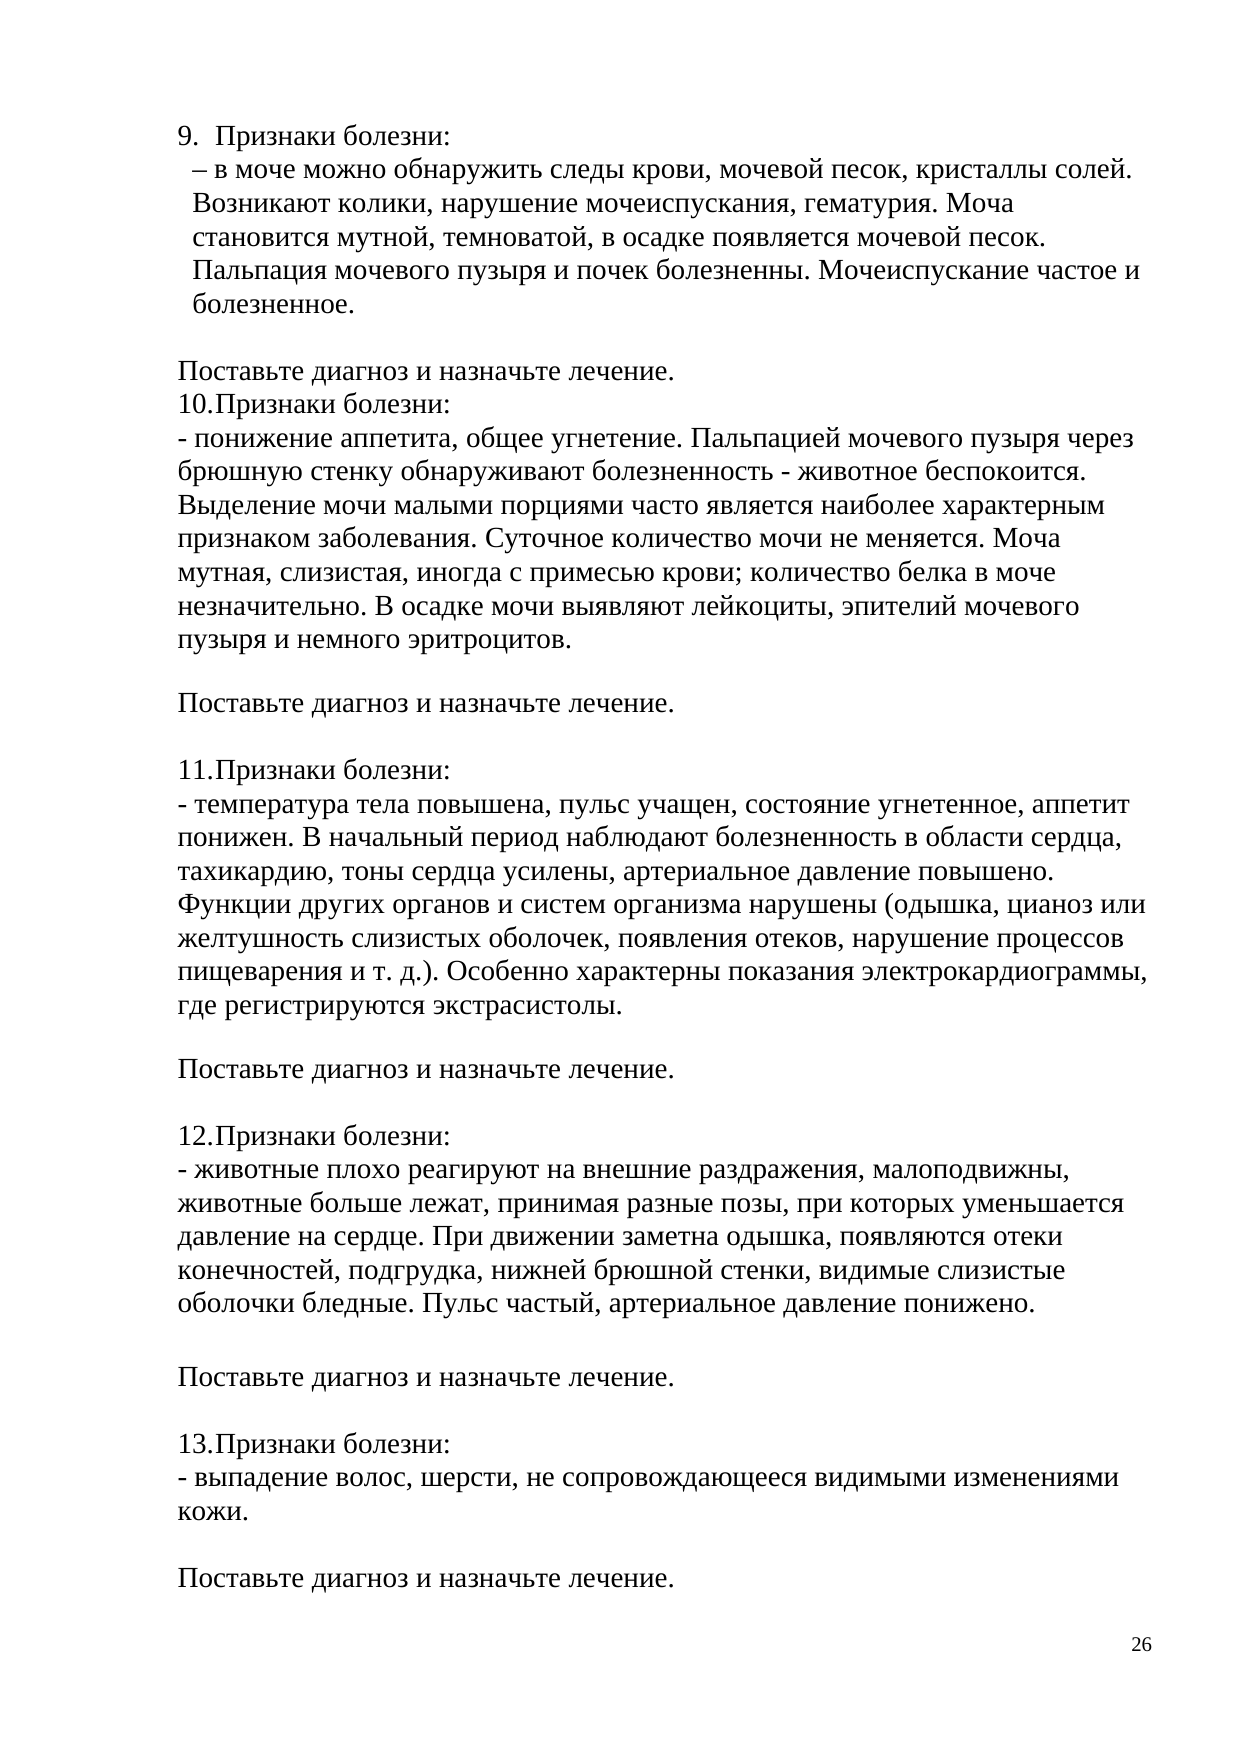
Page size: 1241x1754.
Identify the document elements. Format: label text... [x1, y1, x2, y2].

text Поставьте диагноз и назначьте лечение. [177, 353, 1152, 386]
list Признаки болезни: [177, 118, 1152, 152]
list Признаки болезни: [177, 386, 1152, 420]
text - выпадение волос, шерсти, не сопровождающееся видимыми изменениями кожи. [177, 1459, 1152, 1527]
subtitle - животные плохо реагируют на внешние раздражения, малоподвижны, животные больше лежат, принимая разные позы, при которых уменьшается давление на сердце. При движении заметна одышка, появляются отеки конечностей, подгрудка, нижней брюшной стенки, видимые слизистые оболочки бледные. Пульс частый, артериальное давление понижено. [177, 1151, 1152, 1319]
list Признаки болезни: [177, 752, 1152, 786]
subtitle - температура тела повышена, пульс учащен, состояние угнетенное, аппетит понижен. В начальный период наблюдают болезненность в области сердца, тахикардию, тоны сердца усилены, артериальное давление повышено. Функции других органов и систем организма нарушены (одышка, цианоз или желтушность слизистых оболочек, появления отеков, нарушение процессов пищеварения и т. д.). Особенно характерны показания электрокардиограммы, где регистрируются экстрасистолы. [177, 786, 1152, 1021]
text Поставьте диагноз и назначьте лечение. [177, 1051, 1152, 1084]
text Поставьте диагноз и назначьте лечение. [177, 685, 1152, 719]
subtitle - понижение аппетита, общее угнетение. Пальпацией мочевого пузыря через брюшную стенку обнаруживают болезненность - животное беспокоится. Выделение мочи малыми порциями часто является наиболее характерным признаком заболевания. Суточное количество мочи не меняется. Моча мутная, слизистая, иногда с примесью крови; количество белка в моче незначительно. В осадке мочи выявляют лейкоциты, эпителий мочевого пузыря и немного эритроцитов. [177, 420, 1152, 655]
text Поставьте диагноз и назначьте лечение. [177, 1359, 1152, 1392]
list Признаки болезни: [177, 1426, 1152, 1459]
list Признаки болезни: [177, 1118, 1152, 1151]
text – в моче можно обнаружить следы крови, мочевой песок, кристаллы солей. Возникают колики, нарушение мочеиспускания, гематурия. Моча становится мутной, темноватой, в осадке появляется мочевой песок. Пальпация мочевого пузыря и почек болезненны. Мочеиспускание частое и болезненное. [192, 152, 1152, 319]
text Поставьте диагноз и назначьте лечение. [177, 1560, 1152, 1594]
